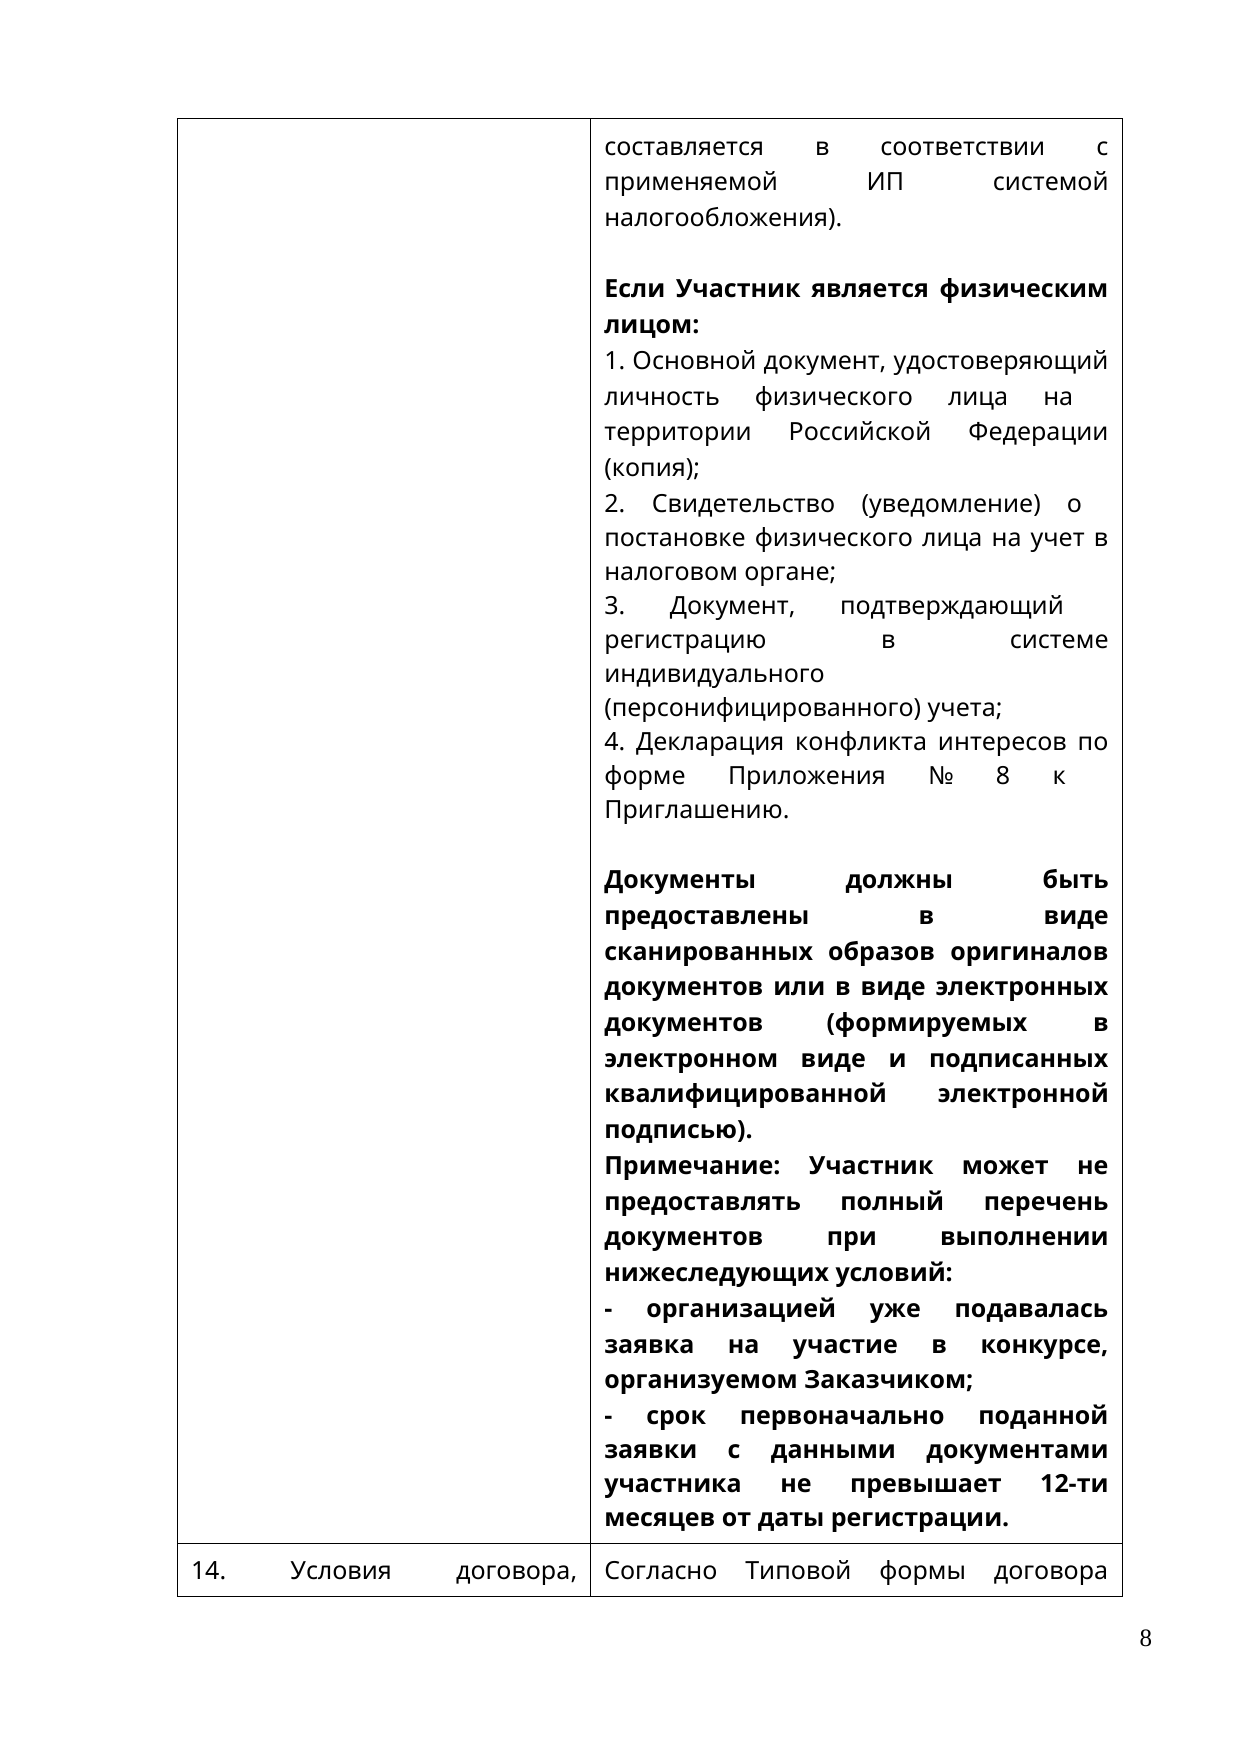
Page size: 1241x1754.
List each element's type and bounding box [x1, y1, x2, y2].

table_cell [178, 119, 590, 1543]
table_cell [178, 1544, 590, 1596]
table_cell [591, 119, 1122, 1543]
table_cell [591, 1544, 1122, 1596]
